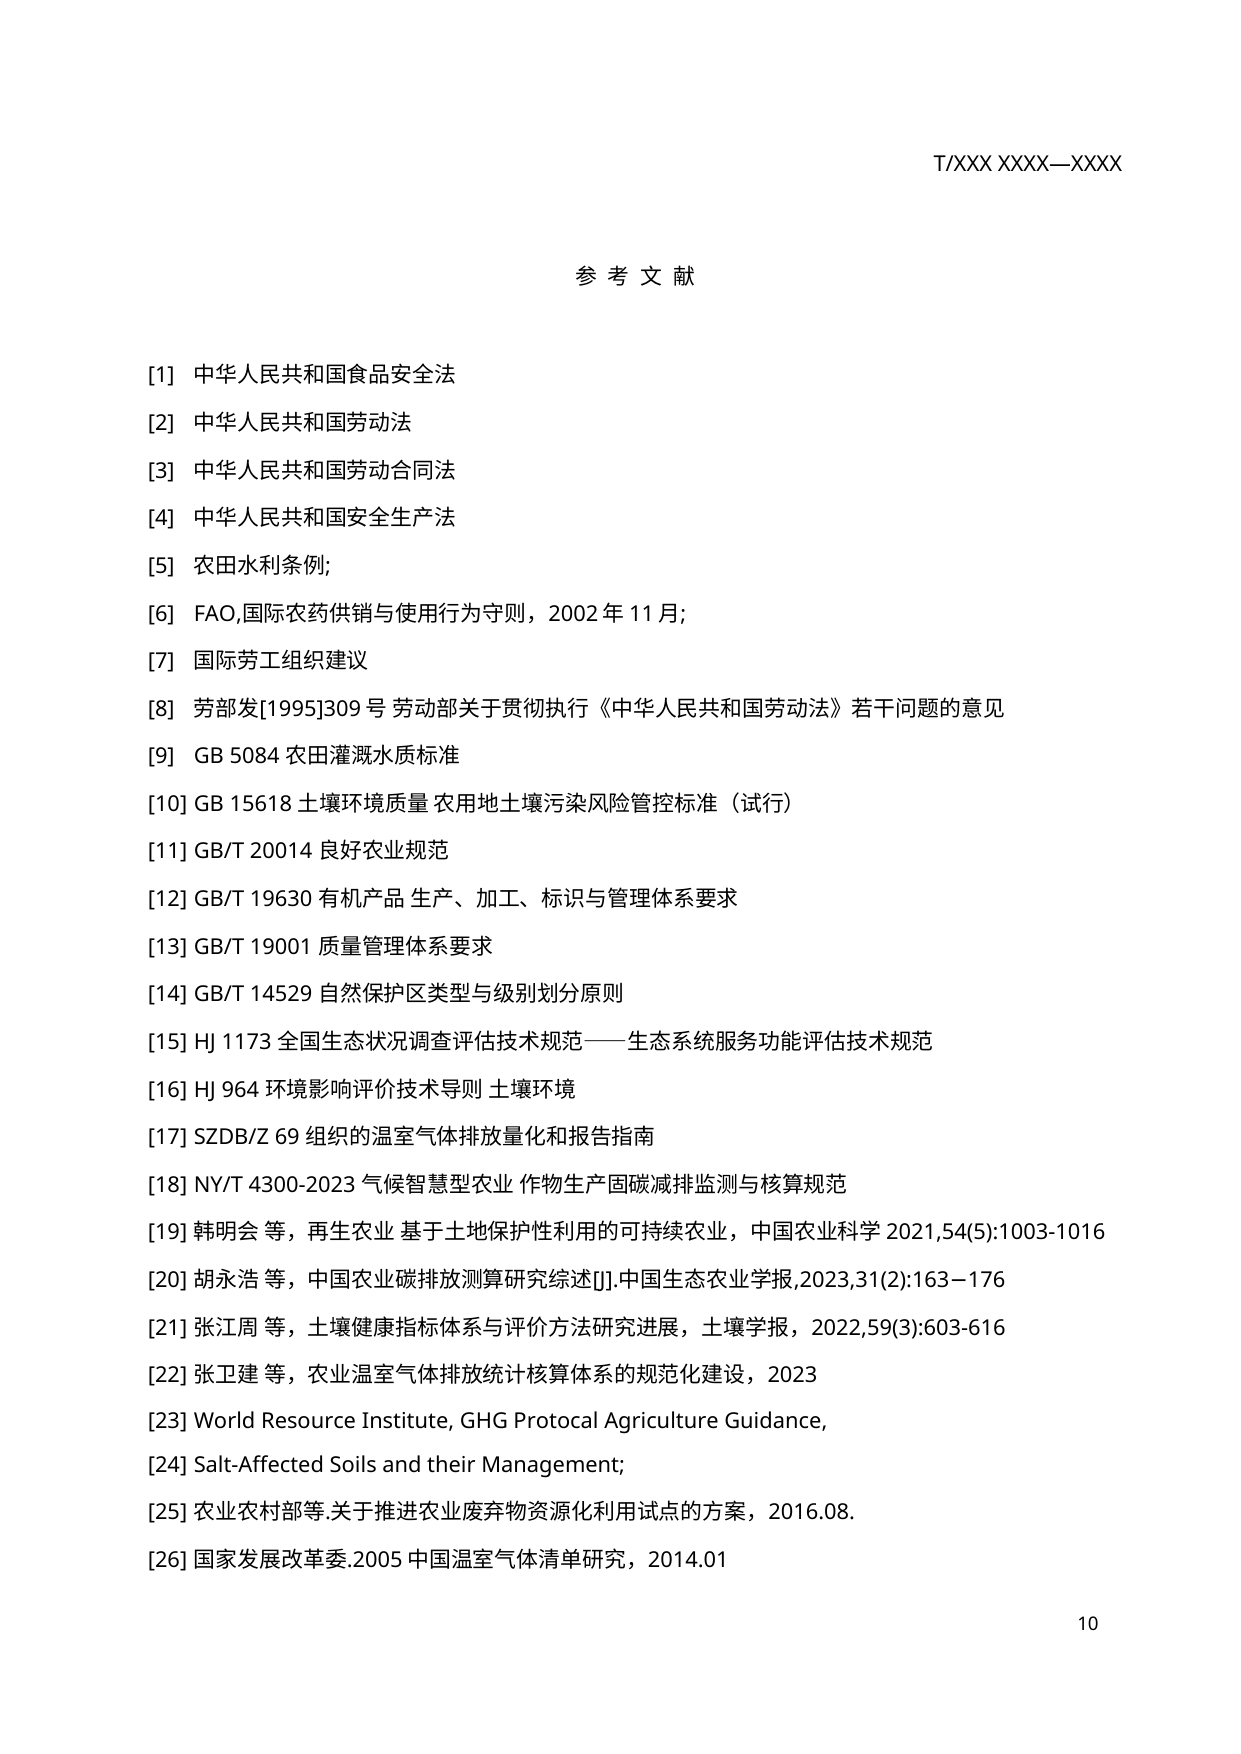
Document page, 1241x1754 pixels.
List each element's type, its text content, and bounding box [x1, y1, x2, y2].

text 参考文献 [148, 259, 1122, 291]
list HJ 964 环境影响评价技术导则 土壤环境 [148, 1072, 1122, 1103]
list SZDB/Z 69 组织的温室气体排放量化和报告指南 [148, 1119, 1122, 1151]
list FAO,国际农药供销与使用行为守则，2002年11月; [148, 596, 1122, 627]
list GB/T 14529 自然保护区类型与级别划分原则 [148, 976, 1122, 1008]
list 国家发展改革委.2005中国温室气体清单研究，2014.01 [148, 1542, 1122, 1573]
list 中华人民共和国劳动法 [148, 405, 1122, 437]
list GB/T 20014 良好农业规范 [148, 833, 1122, 865]
list 张江周 等，土壤健康指标体系与评价方法研究进展，土壤学报，2022,59(3):603-616 [148, 1309, 1122, 1341]
list GB/T 19001 质量管理体系要求 [148, 929, 1122, 961]
list 韩明会 等，再生农业 基于土地保护性利用的可持续农业，中国农业科学2021,54(5):1003-1016 [148, 1214, 1122, 1246]
list 张卫建 等，农业温室气体排放统计核算体系的规范化建设，2023 [148, 1357, 1122, 1389]
list 农业农村部等.关于推进农业废弃物资源化利用试点的方案，2016.08. [148, 1494, 1122, 1526]
list 农田水利条例; [148, 548, 1122, 580]
list 中华人民共和国劳动合同法 [148, 453, 1122, 484]
list GB 5084 农田灌溉水质标准 [148, 738, 1122, 770]
list 中华人民共和国食品安全法 [148, 357, 1122, 389]
list World Resource Institute, GHG Protocal Agriculture Guidance, [148, 1405, 1122, 1434]
list 国际劳工组织建议 [148, 643, 1122, 675]
list GB/T 19630 有机产品 生产、加工、标识与管理体系要求 [148, 881, 1122, 913]
list NY/T 4300-2023 气候智慧型农业 作物生产固碳减排监测与核算规范 [148, 1167, 1122, 1198]
list HJ 1173 全国生态状况调查评估技术规范——生态系统服务功能评估技术规范 [148, 1024, 1122, 1056]
list 劳部发[1995]309号 劳动部关于贯彻执行《中华人民共和国劳动法》若干问题的意见 [148, 691, 1122, 722]
list GB 15618 土壤环境质量 农用地土壤污染风险管控标准（试行） [148, 786, 1122, 818]
list 中华人民共和国安全生产法 [148, 500, 1122, 532]
list Salt-Affected Soils and their Management; [148, 1449, 1122, 1479]
list 胡永浩 等，中国农业碳排放测算研究综述[J].中国生态农业学报,2023,31(2):163−176 [148, 1262, 1122, 1294]
